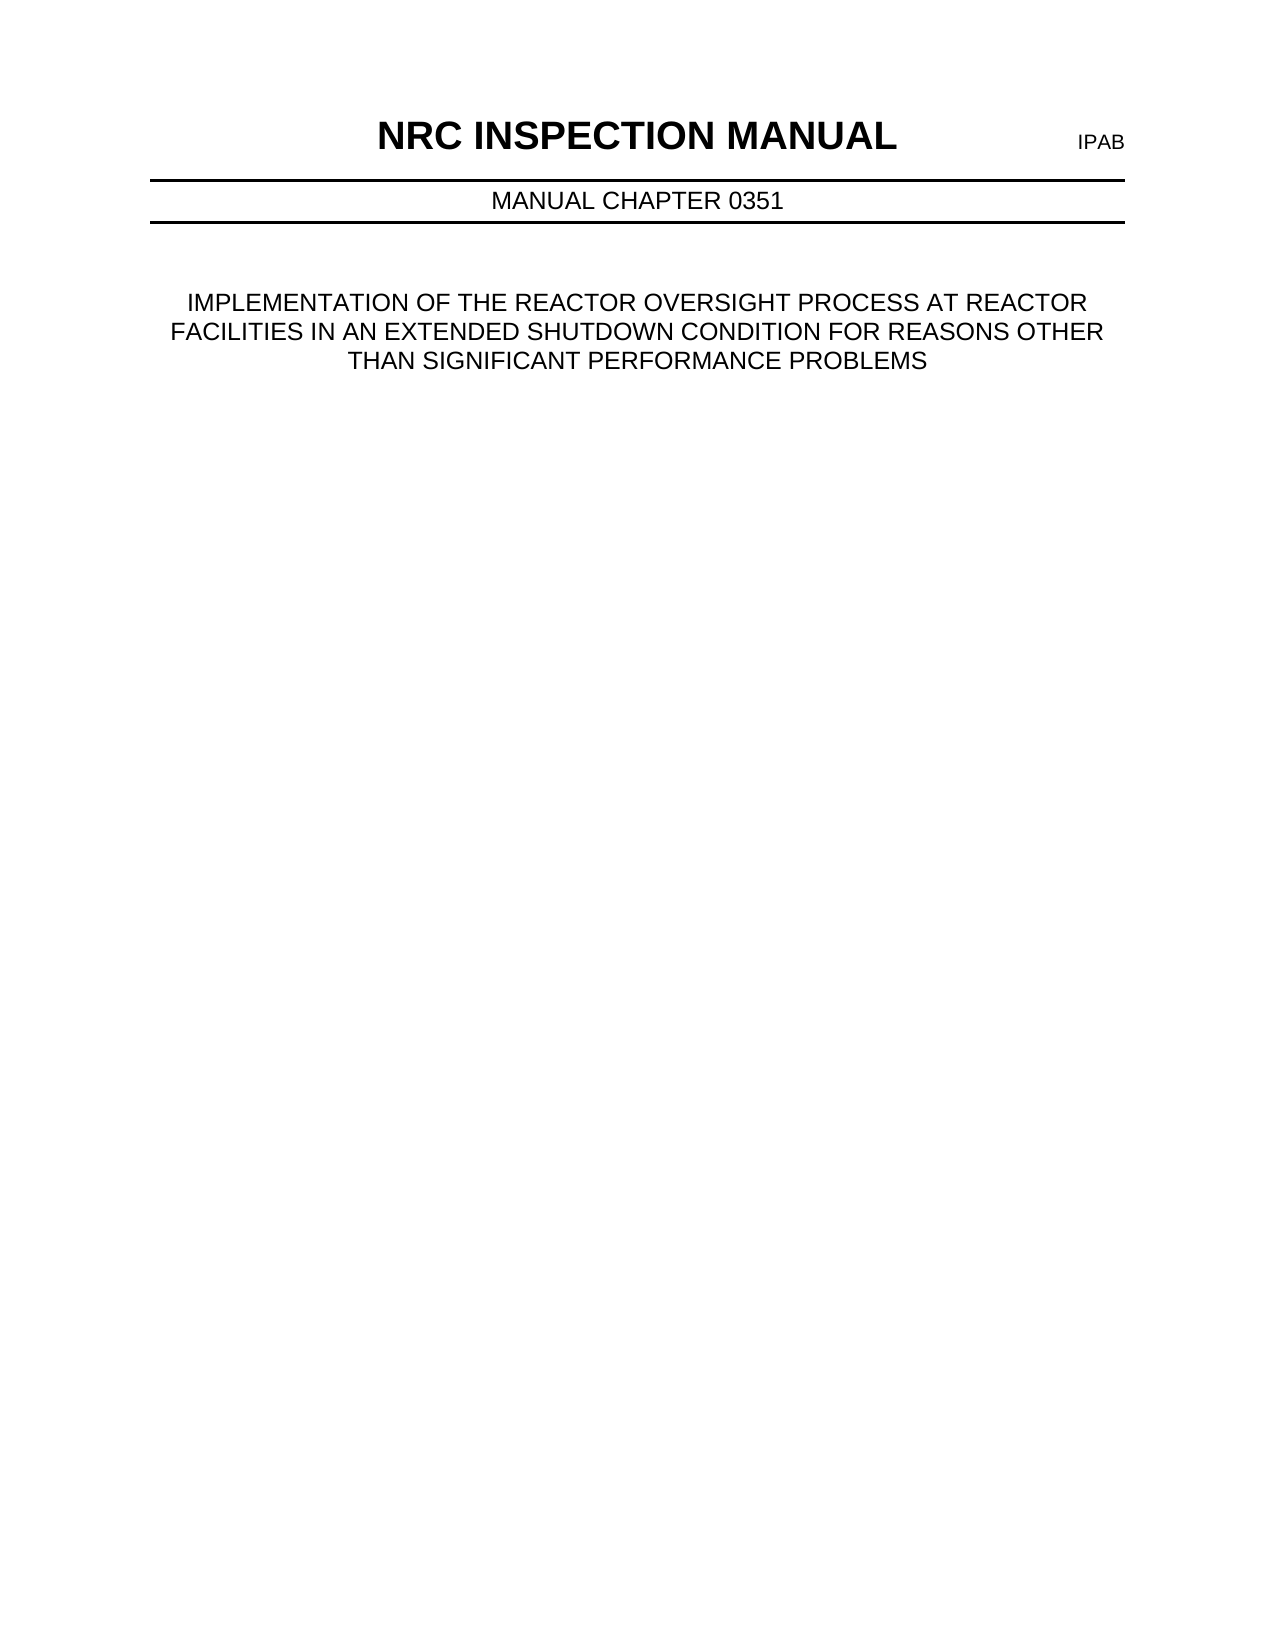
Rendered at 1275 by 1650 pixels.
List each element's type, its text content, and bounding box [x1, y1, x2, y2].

text NRC INSPECTION MANUAL IPAB [150, 112, 1125, 158]
text IMPLEMENTATION OF THE REACTOR OVERSIGHT PROCESS AT REACTOR FACILITIES IN AN EXTENDED SHUTDOWN CONDITION FOR REASONS OTHER THAN SIGNIFICANT PERFORMANCE PROBLEMS [150, 288, 1125, 375]
text MANUAL CHAPTER 0351 [150, 182, 1125, 221]
